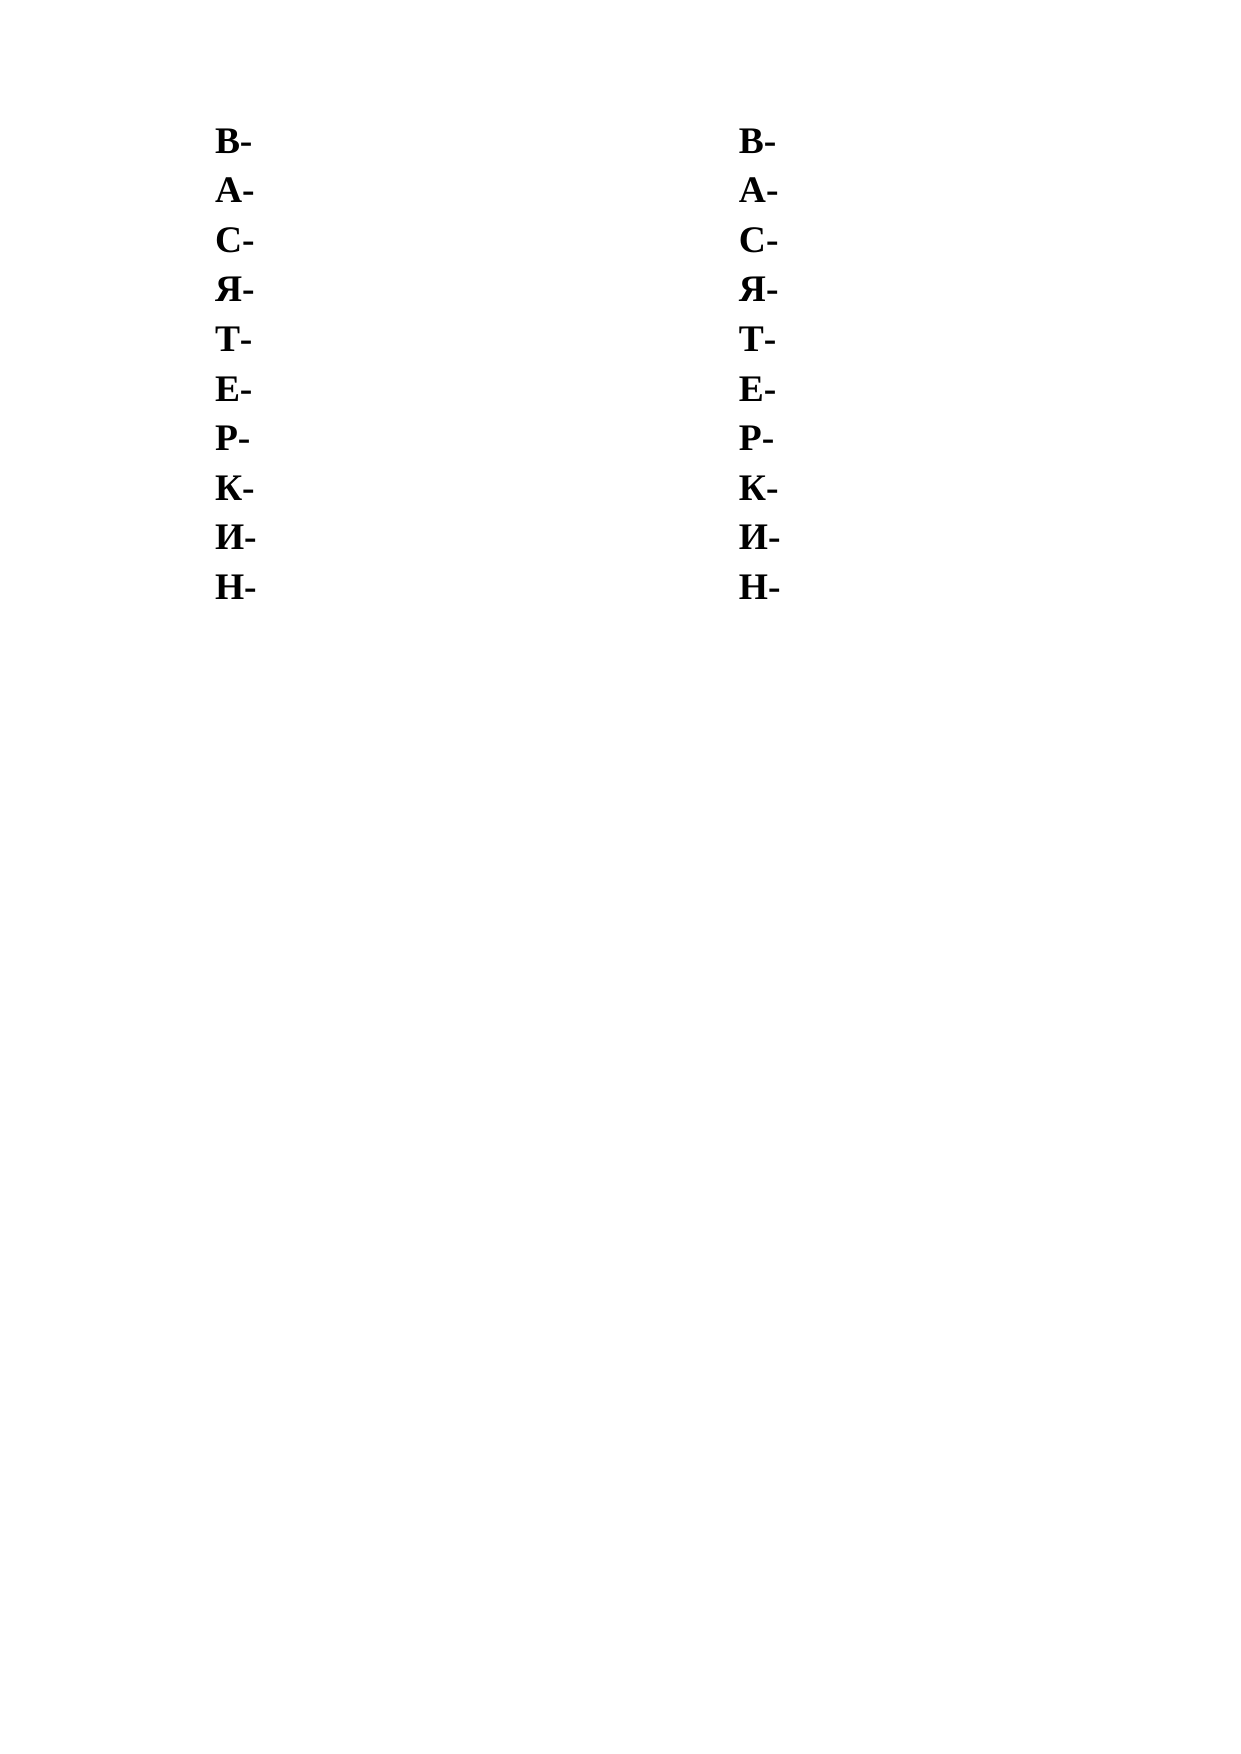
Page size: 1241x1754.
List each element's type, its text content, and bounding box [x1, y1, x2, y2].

text Е- [739, 366, 1152, 409]
text А- [739, 168, 1152, 211]
text В- [215, 118, 627, 161]
text С- [739, 217, 1152, 260]
text Р- [215, 416, 627, 459]
text И- [739, 515, 1152, 558]
text С- [215, 217, 627, 260]
text К- [215, 465, 627, 508]
text Я- [215, 267, 627, 310]
text И- [215, 515, 627, 558]
text Н- [739, 564, 1152, 607]
text Т- [739, 316, 1152, 359]
text К- [739, 465, 1152, 508]
text Е- [215, 366, 627, 409]
text А- [215, 168, 627, 211]
text Т- [215, 316, 627, 359]
text Я- [739, 267, 1152, 310]
text Н- [215, 564, 627, 607]
text В- [739, 118, 1152, 161]
text Р- [739, 416, 1152, 459]
